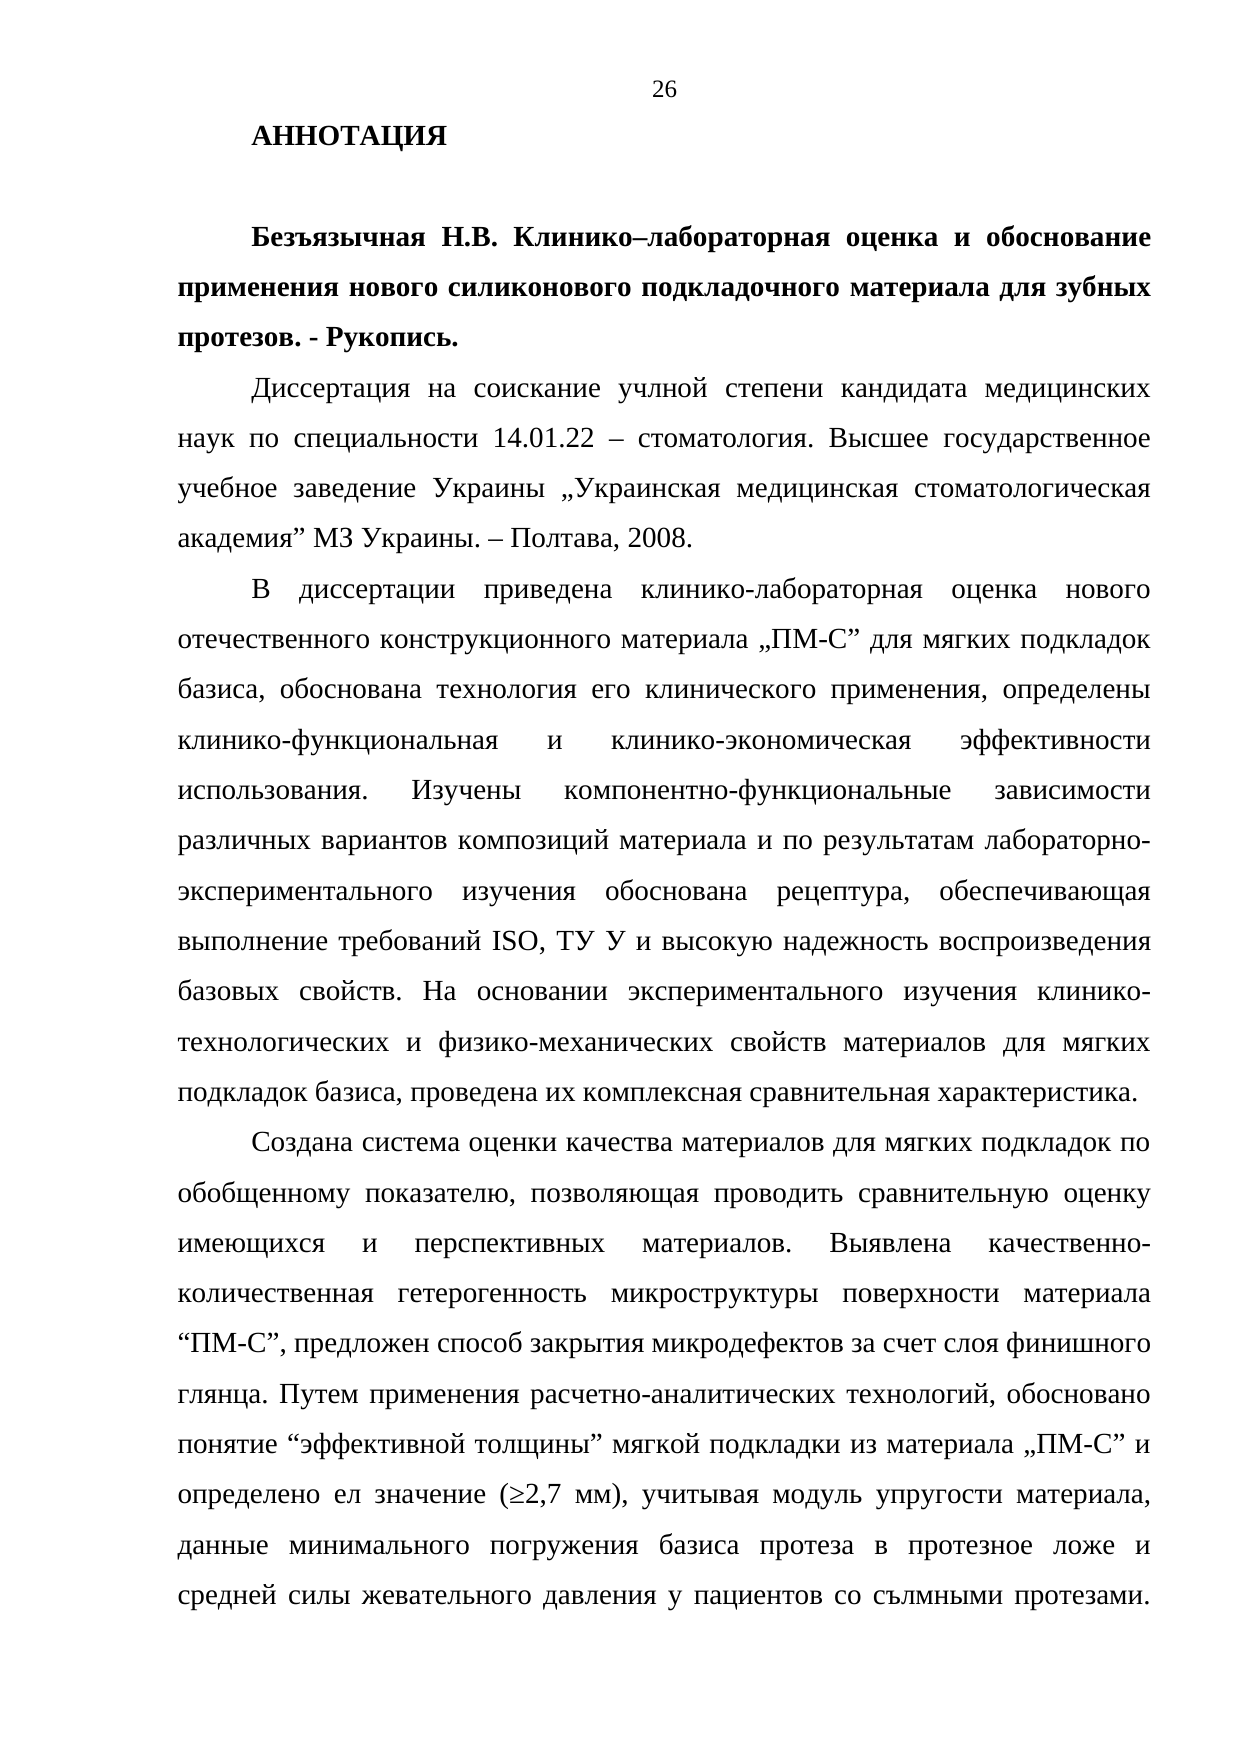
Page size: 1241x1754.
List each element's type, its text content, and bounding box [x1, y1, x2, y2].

text Диссертация на соискание учлной степени кандидата медицинских наук по специальности 14.01.22 – стоматология. Высшее государственное учебное заведение Украины „Украинская медицинская стоматологическая академия” МЗ Украины. – Полтава, 2008. [177, 370, 1152, 554]
text АННОТАЦИЯ [177, 118, 1152, 152]
text В диссертации приведена клинико-лабораторная оценка нового отечественного конструкционного материала „ПМ-С” для мягких подкладок базиса, обоснована технология его клинического применения, определены клинико-функциональная и клинико-экономическая эффективности использования. Изучены компонентно-функциональные зависимости различных вариантов композиций материала и по результатам лабораторно-экспериментального изучения обоснована рецептура, обеспечивающая выполнение требований ISO, ТУ У и высокую надежность воспроизведения базовых свойств. На основании экспериментального изучения клинико-технологических и физико-механических свойств материалов для мягких подкладок базиса, проведена их комплексная сравнительная характеристика. [177, 571, 1152, 1108]
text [177, 1124, 1152, 1611]
text Безъязычная Н.В. Клинико–лабораторная оценка и обоснование применения нового силиконового подкладочного материала для зубных протезов. - Рукопись. [177, 219, 1152, 353]
